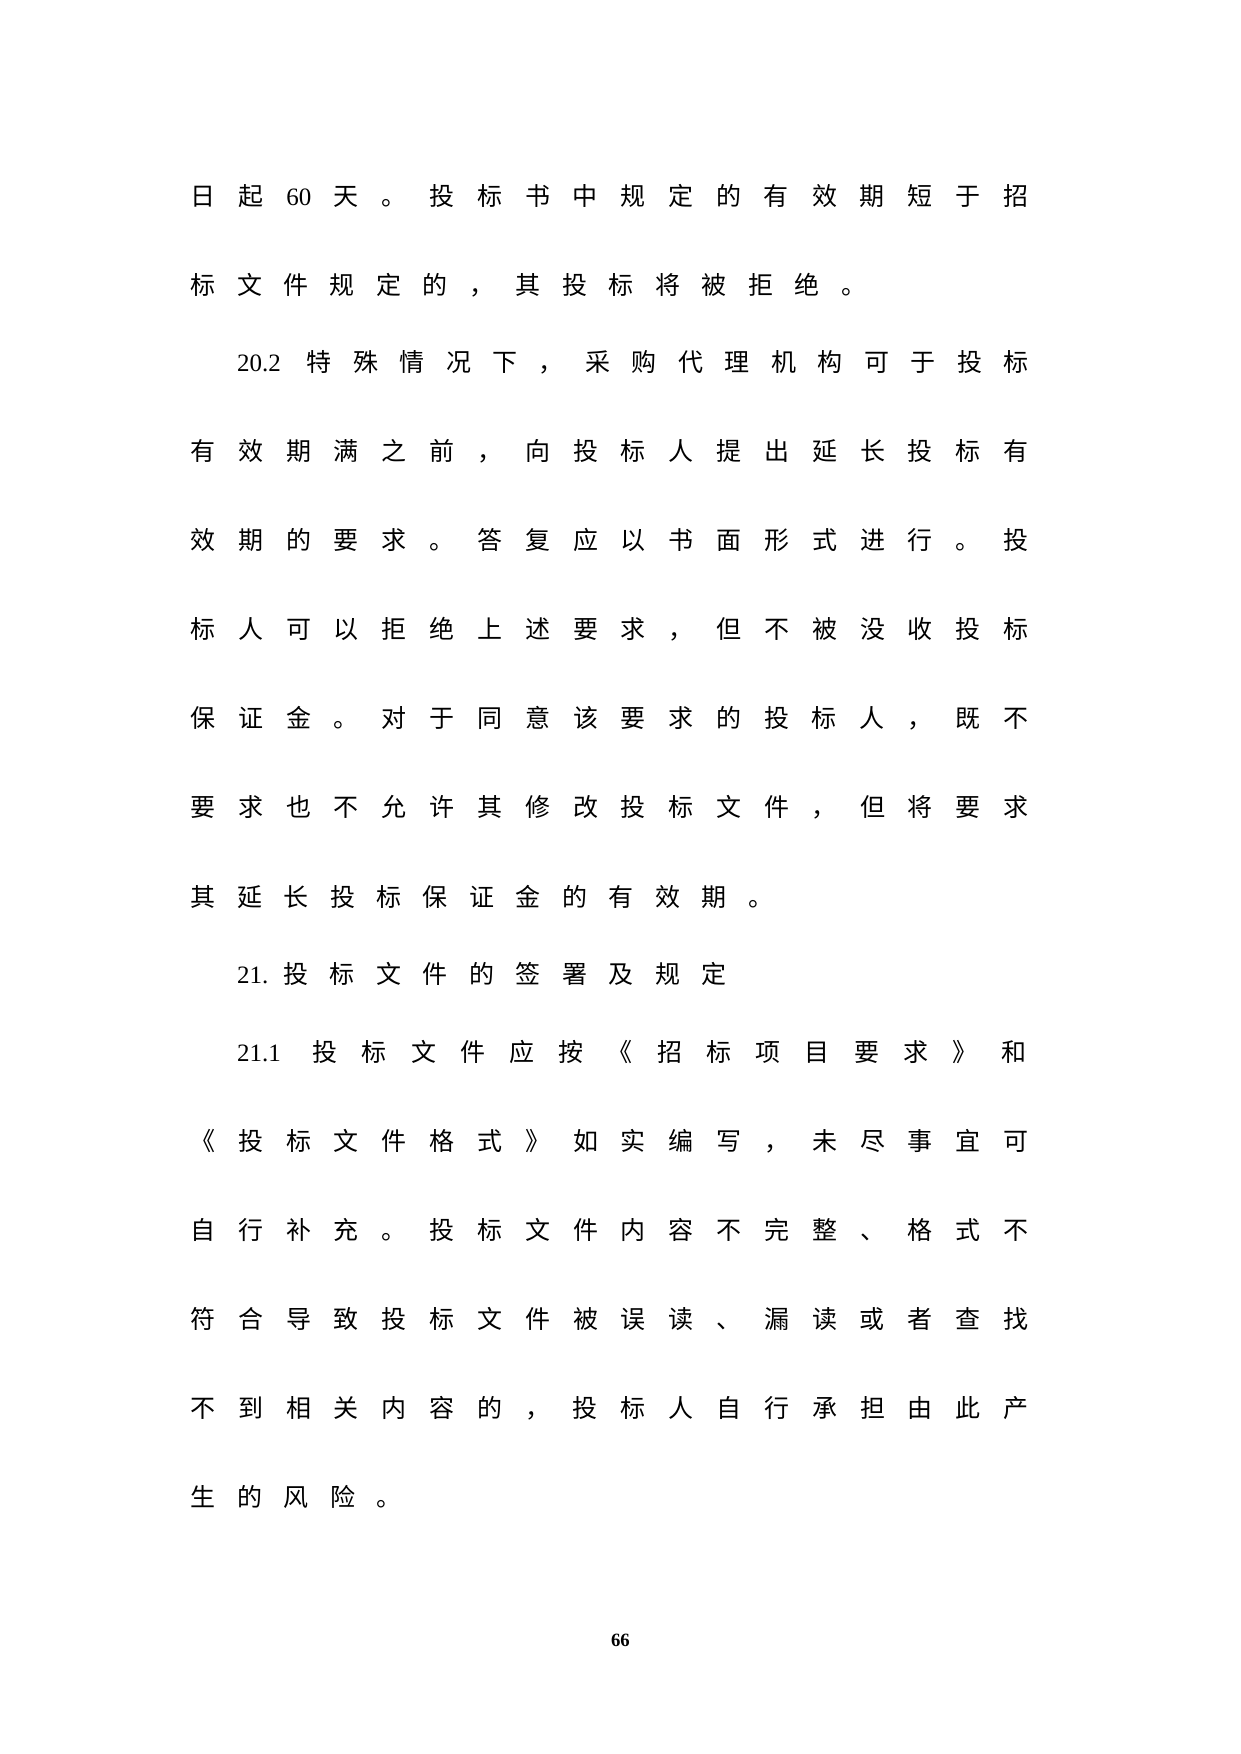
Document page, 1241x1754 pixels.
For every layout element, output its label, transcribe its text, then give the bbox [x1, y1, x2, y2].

text 21.1 投标文件应按《招标项目要求》和《投标文件格式》如实编写，未尽事宜可自行补充。投标文件内容不完整、格式不符合导致投标文件被误读、漏读或者查找不到相关内容的，投标人自行承担由此产生的风险。 [190, 1020, 1050, 1525]
text 21. 投标文件的签署及规定 [190, 943, 1050, 1002]
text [190, 164, 1050, 313]
text 20.2 特殊情况下，采购代理机构可于投标有效期满之前，向投标人提出延长投标有效期的要求。答复应以书面形式进行。投标人可以拒绝上述要求，但不被没收投标保证金。对于同意该要求的投标人，既不要求也不允许其修改投标文件，但将要求其延长投标保证金的有效期。 [190, 331, 1050, 925]
